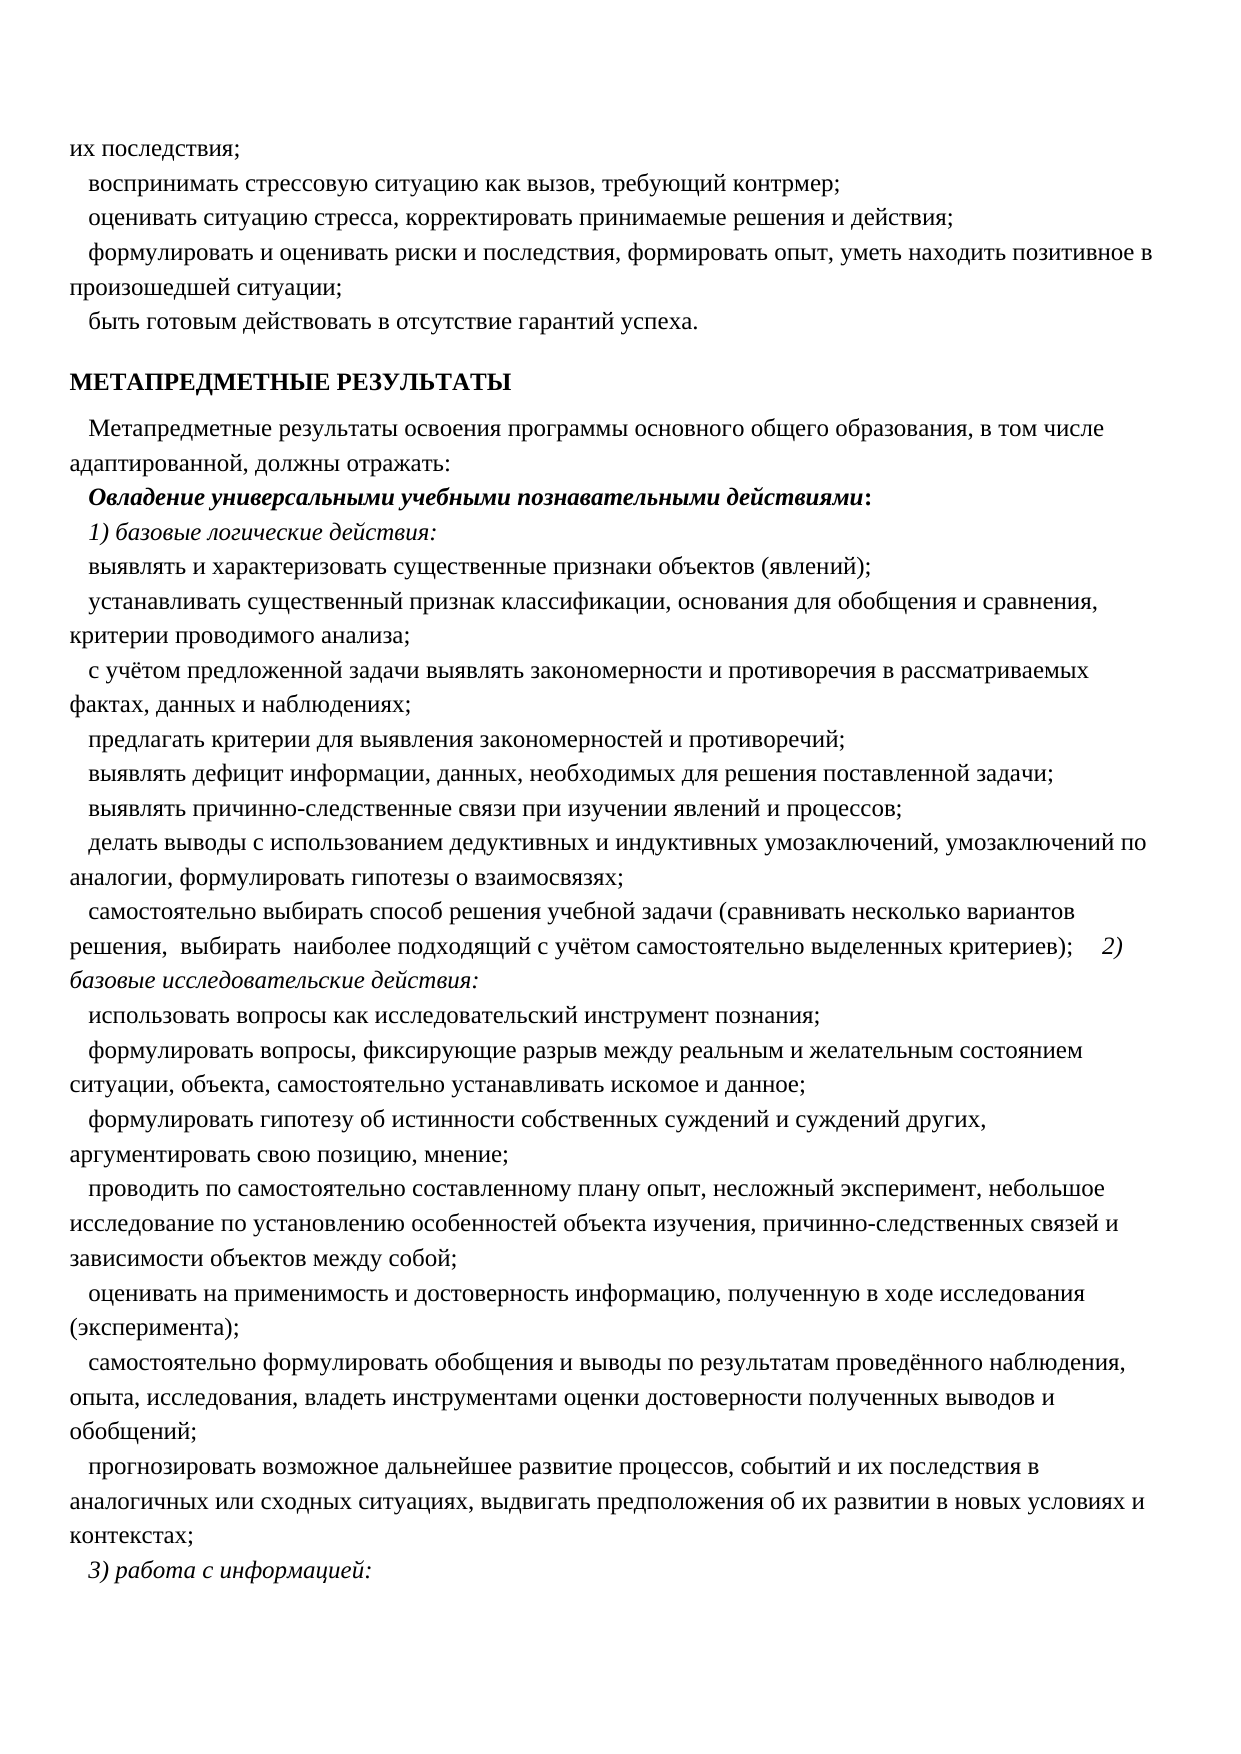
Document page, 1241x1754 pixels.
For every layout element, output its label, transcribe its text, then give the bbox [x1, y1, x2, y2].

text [69, 133, 1164, 335]
text Метапредметные результаты освоения программы основного общего образования, в том числе адаптированной, должны отражать: Овладение универсальными учебными познавательными действиями: 1) базовые логические действия: выявлять и характеризовать существенные признаки объектов (явлений); устанавливать существенный признак классификации, основания для обобщения и сравнения, критерии проводимого анализа; с учётом предложенной задачи выявлять закономерности и противоречия в рассматриваемых фактах, данных и наблюдениях; предлагать критерии для выявления закономерностей и противоречий; выявлять дефицит информации, данных, необходимых для решения поставленной задачи; выявлять причинно-следственные связи при изучении явлений и процессов; делать выводы с использованием дедуктивных и индуктивных умозаключений, умозаключений по аналогии, формулировать гипотезы о взаимосвязях; [69, 413, 1149, 890]
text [69, 896, 1164, 1584]
text МЕТАПРЕДМЕТНЫЕ РЕЗУЛЬТАТЫ [69, 368, 1164, 396]
